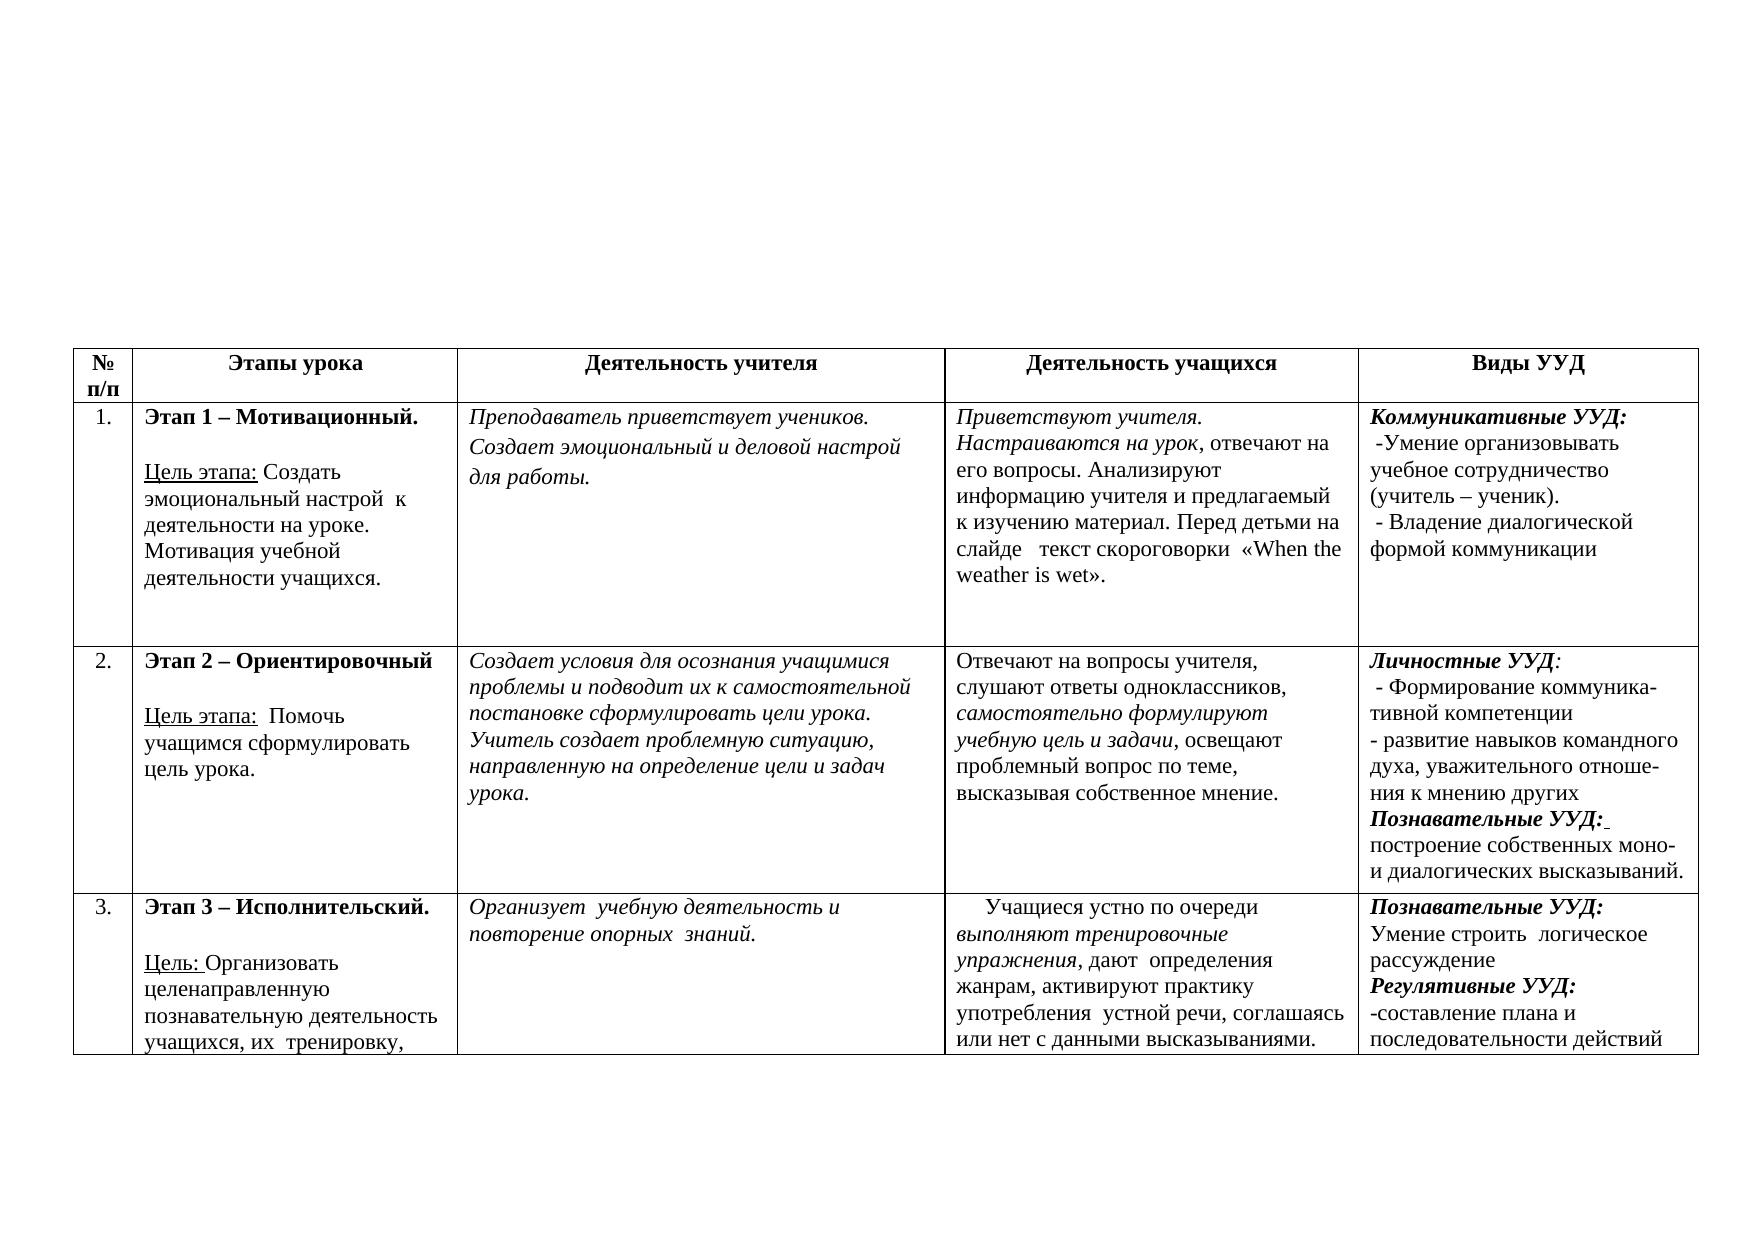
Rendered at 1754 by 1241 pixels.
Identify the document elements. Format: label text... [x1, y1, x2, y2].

table_cell 1. [74, 403, 132, 646]
table_cell Преподаватель приветствует учеников. Создает эмоциональный и деловой настрой для работы. [458, 403, 944, 646]
table_header Деятельность учителя [458, 349, 944, 402]
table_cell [946, 894, 1358, 1054]
table_cell Приветствуют учителя. Настраиваются на урок, отвечают на его вопросы. Анализируют информацию учителя и предлагаемый к изучению материал. Перед детьми на слайде текст скороговорки «When the weather is wet». [946, 403, 1358, 646]
table_cell Этап 1 – Мотивационный. Цель этапа: Создать эмоциональный настрой к деятельности на уроке. Мотивация учебной деятельности учащихся. [133, 403, 457, 646]
table_cell Коммуникативные УУД: -Умение организовывать учебное сотрудничество (учитель – ученик). - Владение диалогической формой коммуникации [1359, 403, 1698, 646]
table_cell 3. [74, 894, 132, 1054]
table_cell Личностные УУД: - Формирование коммуника-тивной компетенции - развитие навыков командного духа, уважительного отноше-ния к мнению других Познавательные УУД: построение собственных моно- и диалогических высказываний. [1359, 647, 1698, 892]
table_cell 2. [74, 647, 132, 892]
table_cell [458, 894, 944, 1054]
table_cell Создает условия для осознания учащимися проблемы и подводит их к самостоятельной постановке сформулировать цели урока. Учитель создает проблемную ситуацию, направленную на определение цели и задач урока. [458, 647, 944, 892]
table_header Деятельность учащихся [946, 349, 1358, 402]
table_cell Этап 2 – Ориентировочный Цель этапа: Помочь учащимся сформулировать цель урока. [133, 647, 457, 892]
table_header № п/п [74, 349, 132, 402]
table_header Виды УУД [1359, 349, 1698, 402]
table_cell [1359, 894, 1698, 1054]
table_header Этапы урока [133, 349, 457, 402]
table_cell Отвечают на вопросы учителя, слушают ответы одноклассников, самостоятельно формулируют учебную цель и задачи, освещают проблемный вопрос по теме, высказывая собственное мнение. [946, 647, 1358, 892]
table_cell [133, 894, 457, 1054]
